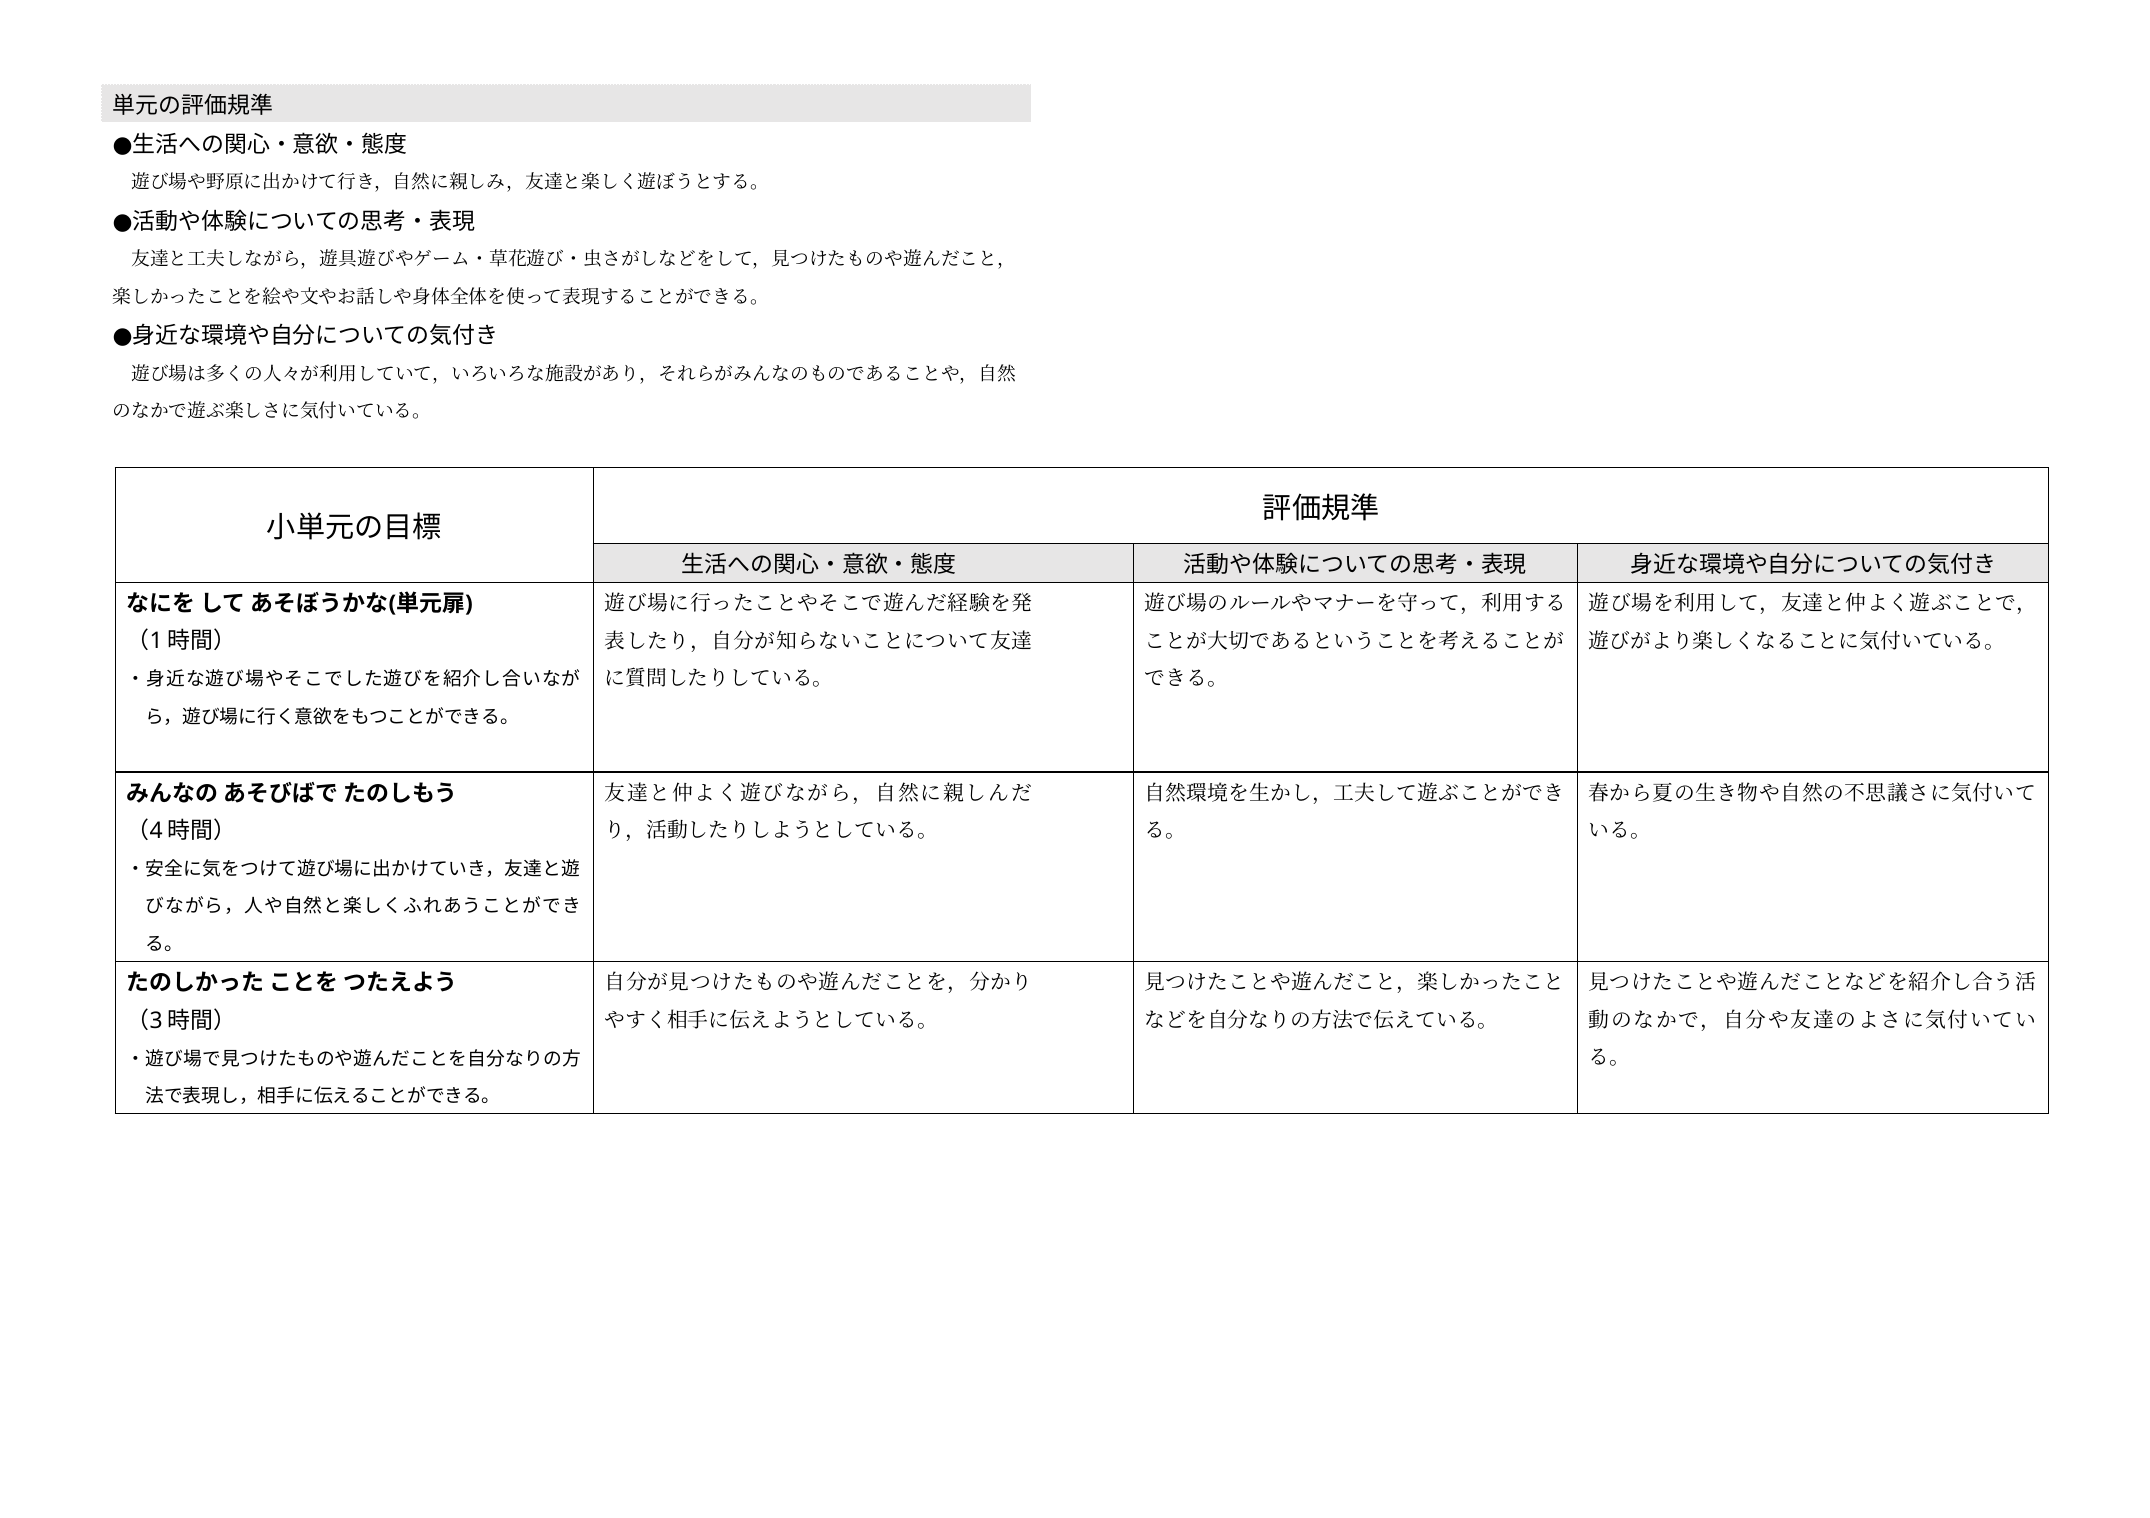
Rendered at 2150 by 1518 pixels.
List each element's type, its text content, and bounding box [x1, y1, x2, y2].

table_cell 友達と仲よく遊びながら，自然に親しんだり，活動したりしようとしている。 [594, 773, 1045, 961]
table_cell 活動や体験についての思考・表現 [1134, 544, 1577, 582]
table_cell 生活への関心・意欲・態度 [594, 544, 1045, 582]
table_cell [1045, 583, 1133, 771]
table_cell ・身近な遊び場やそこでした遊びを紹介し合いながら，遊び場に行く意欲をもつことができる。 [116, 658, 593, 771]
table_cell みんなの あそびばで たのしもう （4時間） [116, 773, 593, 847]
table_cell ●生活への関心・意欲・態度 [101, 123, 1031, 161]
table_cell 遊び場は多くの人々が利用していて，いろいろな施設があり，それらがみんなのものであることや，自然のなかで遊ぶ楽しさに気付いている。 [101, 353, 1031, 429]
table_header 単元の評価規準 [101, 84, 1031, 122]
table_cell ・安全に気をつけて遊び場に出かけていき，友達と遊びながら，人や自然と楽しくふれあうことができる。 [116, 848, 593, 961]
table_cell ●活動や体験についての思考・表現 [101, 200, 1031, 238]
table_cell 身近な環境や自分についての気付き [1578, 544, 2048, 582]
table_cell 春から夏の生き物や自然の不思議さに気付いている。 [1578, 773, 2048, 961]
table_header 小単元の目標 [116, 468, 593, 582]
table_cell 友達と工夫しながら，遊具遊びやゲーム・草花遊び・虫さがしなどをして，見つけたものや遊んだこと，楽しかったことを絵や文やお話しや身体全体を使って表現することができる。 [101, 238, 1031, 314]
table_cell 遊び場を利用して，友達と仲よく遊ぶことで，遊びがより楽しくなることに気付いている。 [1578, 583, 2048, 771]
table_cell [1045, 544, 1133, 582]
table_cell 見つけたことや遊んだこと，楽しかったことなどを自分なりの方法で伝えている。 [1134, 962, 1577, 1113]
table_cell 遊び場のルールやマナーを守って，利用することが大切であるということを考えることができる。 [1134, 583, 1577, 771]
table_cell ・遊び場で見つけたものや遊んだことを自分なりの方法で表現し，相手に伝えることができる。 [116, 1037, 593, 1113]
table_header 評価規準 [594, 468, 2048, 543]
table_cell 自然環境を生かし，工夫して遊ぶことができる。 [1134, 773, 1577, 961]
table_cell 遊び場に行ったことやそこで遊んだ経験を発表したり，自分が知らないことについて友達に質問したりしている。 [594, 583, 1045, 771]
table_cell 見つけたことや遊んだことなどを紹介し合う活動のなかで，自分や友達のよさに気付いている。 [1578, 962, 2048, 1113]
table_cell 遊び場や野原に出かけて行き，自然に親しみ，友達と楽しく遊ぼうとする。 [101, 161, 1031, 199]
table_cell たのしかった ことを つたえよう （3時間） [116, 962, 593, 1037]
table_cell ●身近な環境や自分についての気付き [101, 314, 1031, 353]
table_cell 自分が見つけたものや遊んだことを，分かりやすく相手に伝えようとしている。 [594, 962, 1045, 1113]
table_cell なにを して あそぼうかな(単元扉) （1時間） [116, 583, 593, 658]
table_cell [1045, 773, 1133, 961]
table_cell [1045, 962, 1133, 1113]
